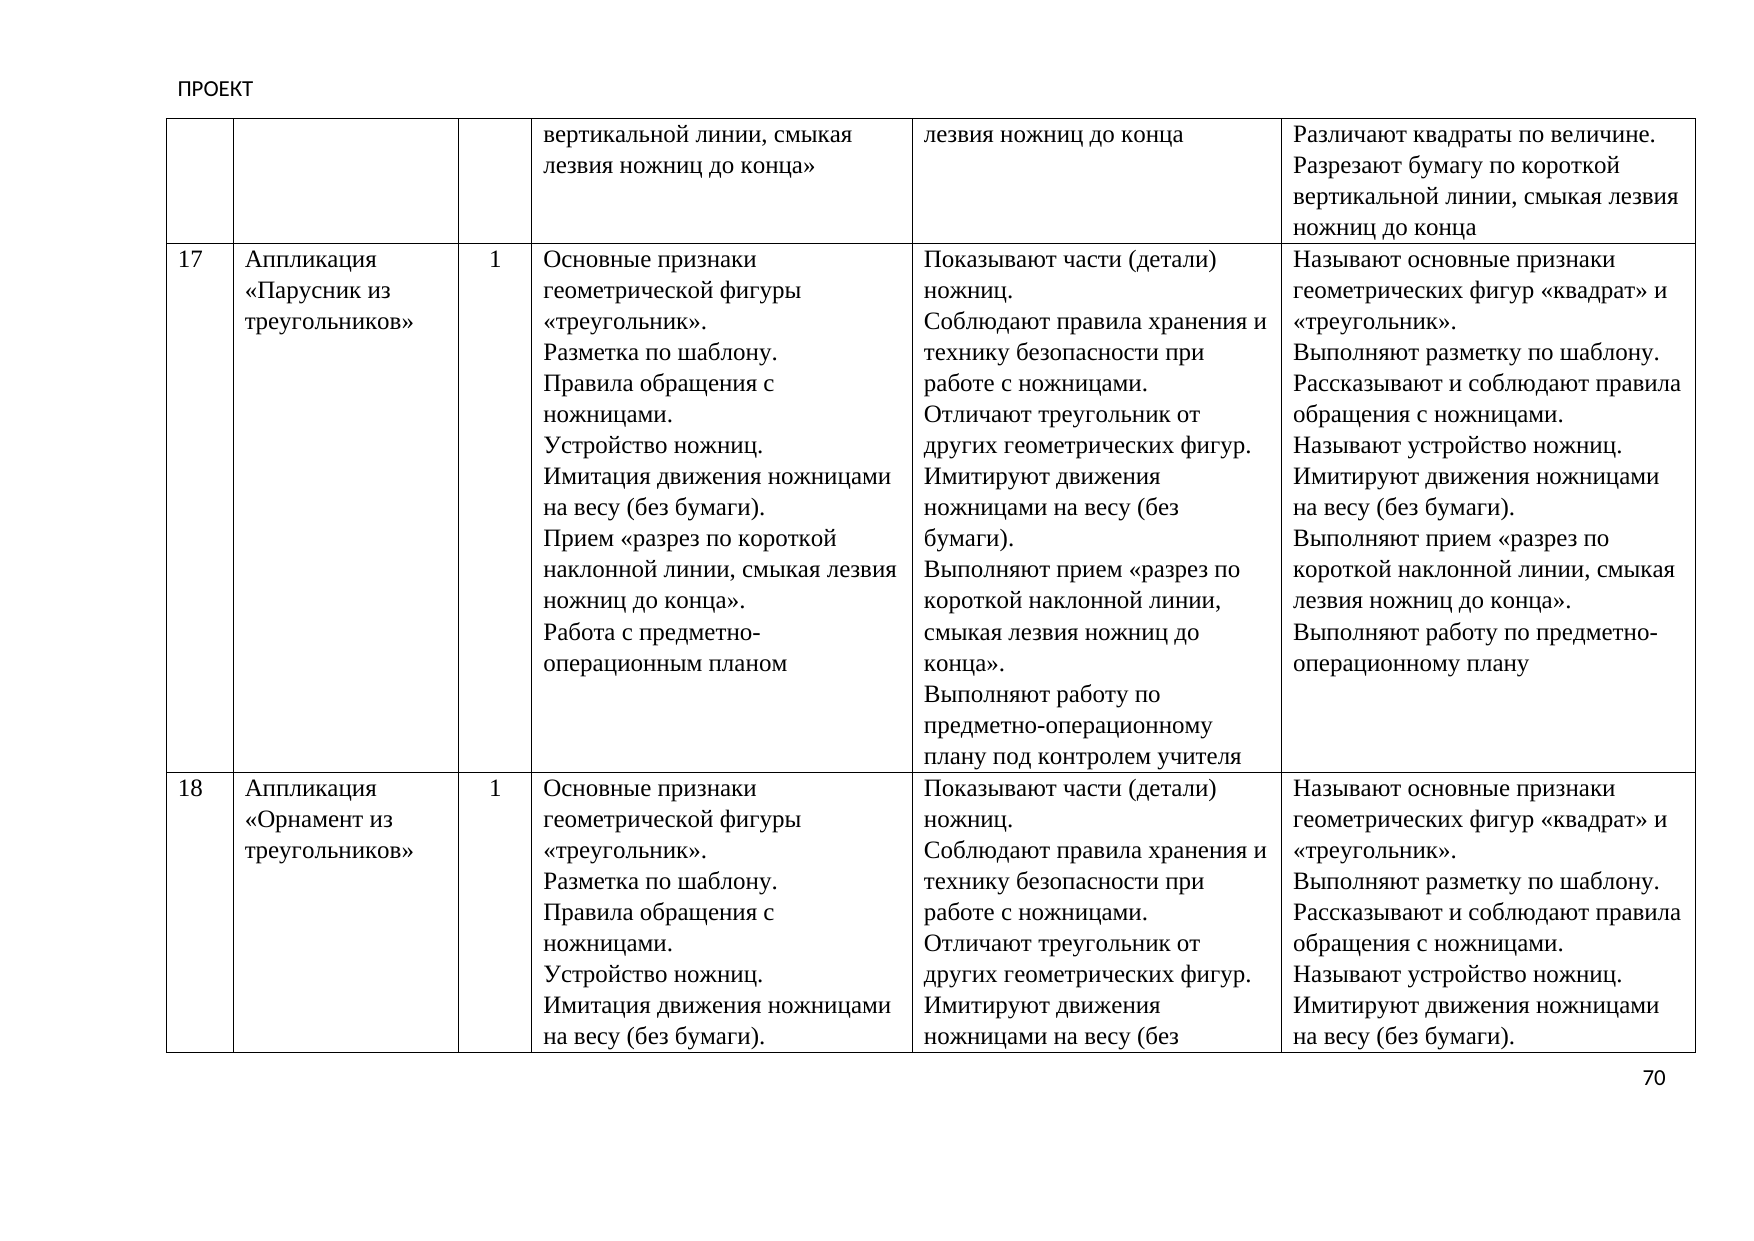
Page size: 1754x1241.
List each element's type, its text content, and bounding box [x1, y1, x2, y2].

table_cell 16 [167, 119, 233, 243]
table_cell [532, 119, 912, 243]
table_cell 1 [459, 119, 531, 243]
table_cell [913, 773, 1281, 1052]
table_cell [913, 119, 1281, 243]
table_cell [234, 773, 458, 1052]
table_cell Называют основные признаки геометрических фигур «квадрат» и «треугольник». Выполняют разметку по шаблону. Рассказывают и соблюдают правила обращения с ножницами. Называют устройство ножниц. Имитируют движения ножницами на весу (без бумаги). Выполняют прием «разрез по короткой наклонной линии, смыкая лезвия ножниц до конца». Выполняют работу по предметно-операционному плану [1282, 244, 1695, 772]
table_cell Основные признаки геометрической фигуры «треугольник». Разметка по шаблону. Правила обращения с ножницами. Устройство ножниц. Имитация движения ножницами на весу (без бумаги). Прием «разрез по короткой наклонной линии, смыкая лезвия ножниц до конца». Работа с предметно-операционным планом [532, 244, 912, 772]
table_cell 18 [167, 773, 233, 1052]
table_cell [1282, 773, 1695, 1052]
table_cell 1 [459, 773, 531, 1052]
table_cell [234, 119, 458, 243]
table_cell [532, 773, 912, 1052]
table_cell Аппликация «Парусник из треугольников» [234, 244, 458, 772]
table_cell 1 [459, 244, 531, 772]
table_cell 17 [167, 244, 233, 772]
table_cell Показывают части (детали) ножниц. Соблюдают правила хранения и технику безопасности при работе с ножницами. Отличают треугольник от других геометрических фигур. Имитируют движения ножницами на весу (без бумаги). Выполняют прием «разрез по короткой наклонной линии, смыкая лезвия ножниц до конца». Выполняют работу по предметно-операционному плану под контролем учителя [913, 244, 1281, 772]
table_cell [1282, 119, 1695, 243]
